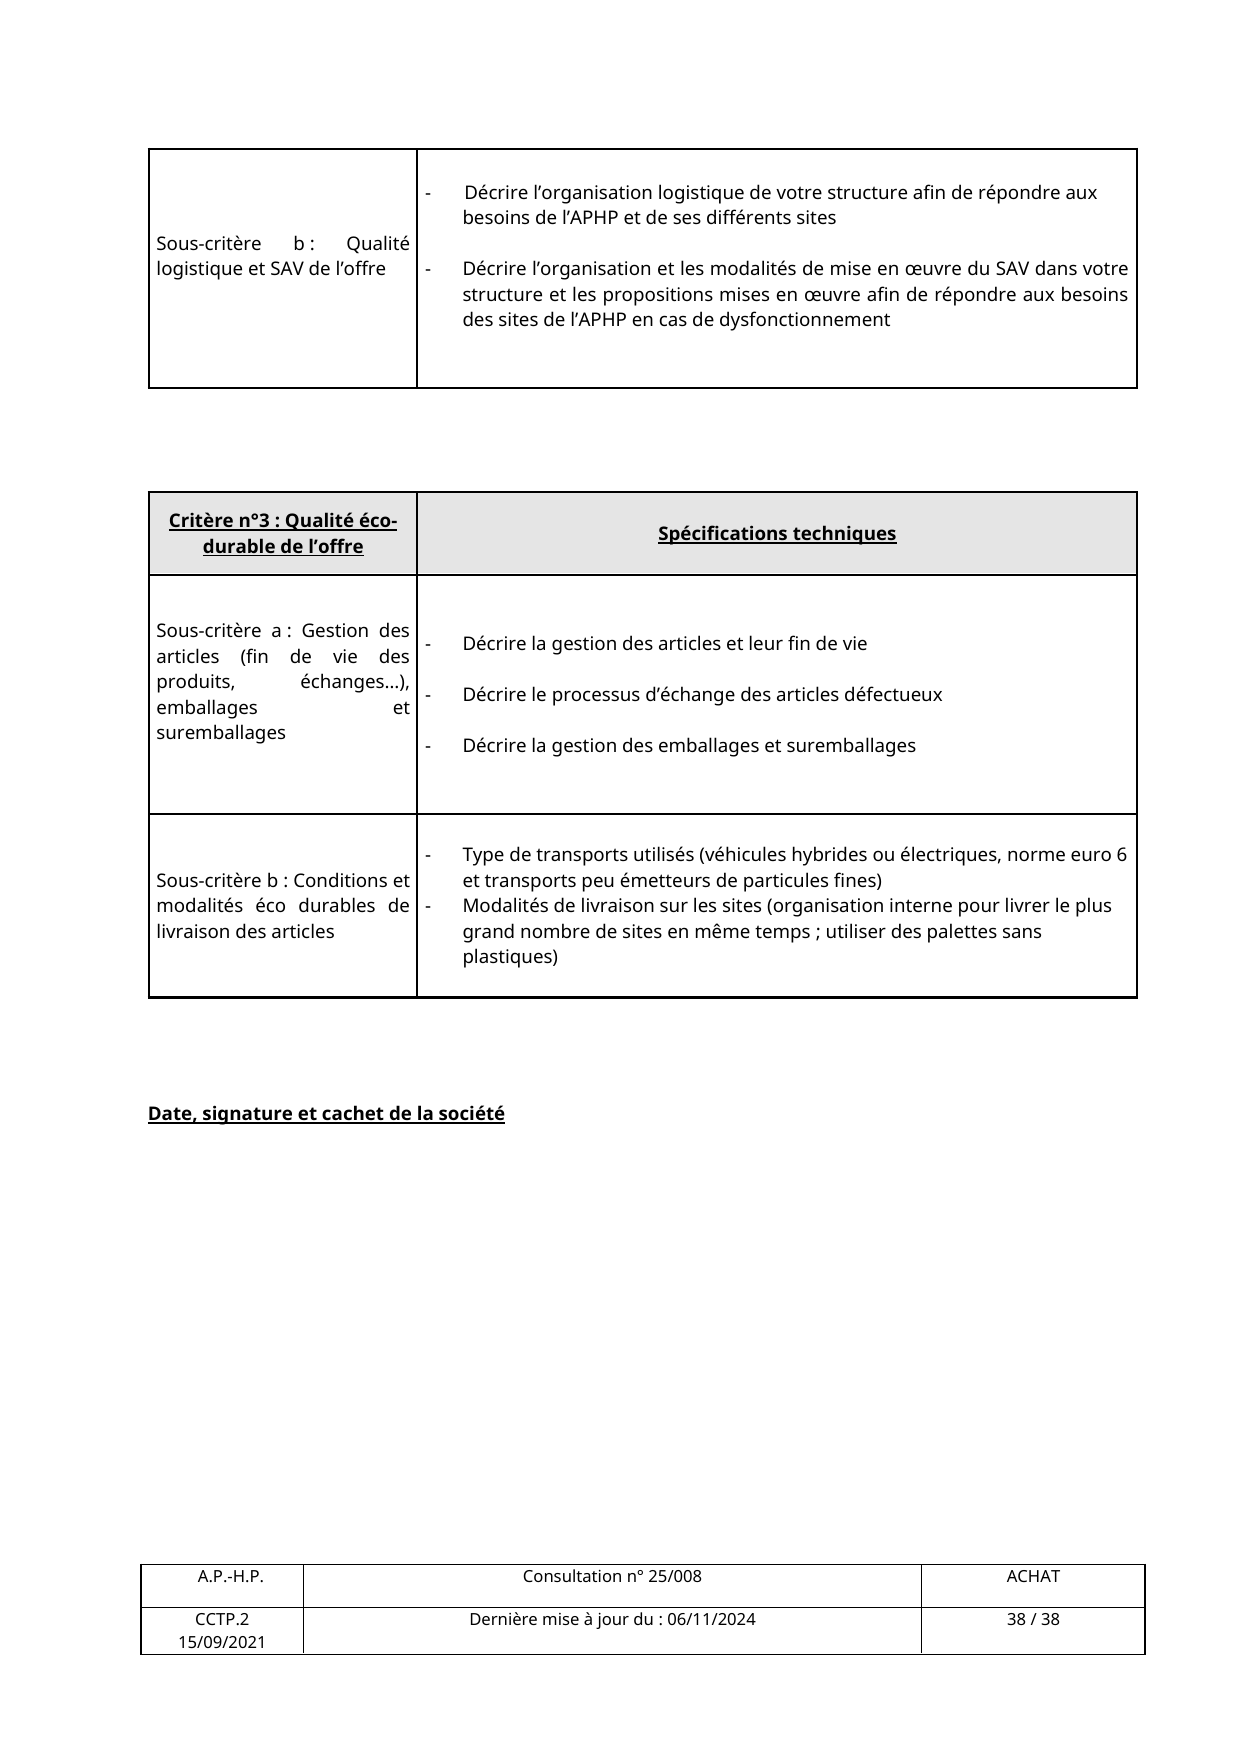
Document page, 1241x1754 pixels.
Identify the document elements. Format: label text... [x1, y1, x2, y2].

table_cell Type de transports utilisés (véhicules hybrides ou électriques, norme euro 6 et transports peu émetteurs de particules fines) Modalités de livraison sur les sites (organisation interne pour livrer le plus grand nombre de sites en même temps ; utiliser des palettes sans plastiques) [418, 815, 1136, 996]
table_header Spécifications techniques [418, 493, 1136, 573]
table_cell Sous-critère b : Qualité logistique et SAV de l’offre [150, 150, 416, 387]
text Date, signature et cachet de la société [148, 1101, 1092, 1126]
table_cell Décrire l’organisation logistique de votre structure afin de répondre aux besoins de l’APHP et de ses différents sites Décrire l’organisation et les modalités de mise en œuvre du SAV dans votre structure et les propositions mises en œuvre afin de répondre aux besoins des sites de l’APHP en cas de dysfonctionnement [418, 150, 1136, 387]
table_cell Sous-critère a : Gestion des articles (fin de vie des produits, échanges…), emballages et suremballages [150, 576, 416, 813]
table_cell Décrire la gestion des articles et leur fin de vie Décrire le processus d’échange des articles défectueux Décrire la gestion des emballages et suremballages [418, 576, 1136, 813]
table_cell Sous-critère b : Conditions et modalités éco durables de livraison des articles [150, 815, 416, 996]
table_header Critère n°3 : Qualité éco-durable de l’offre [150, 493, 416, 573]
